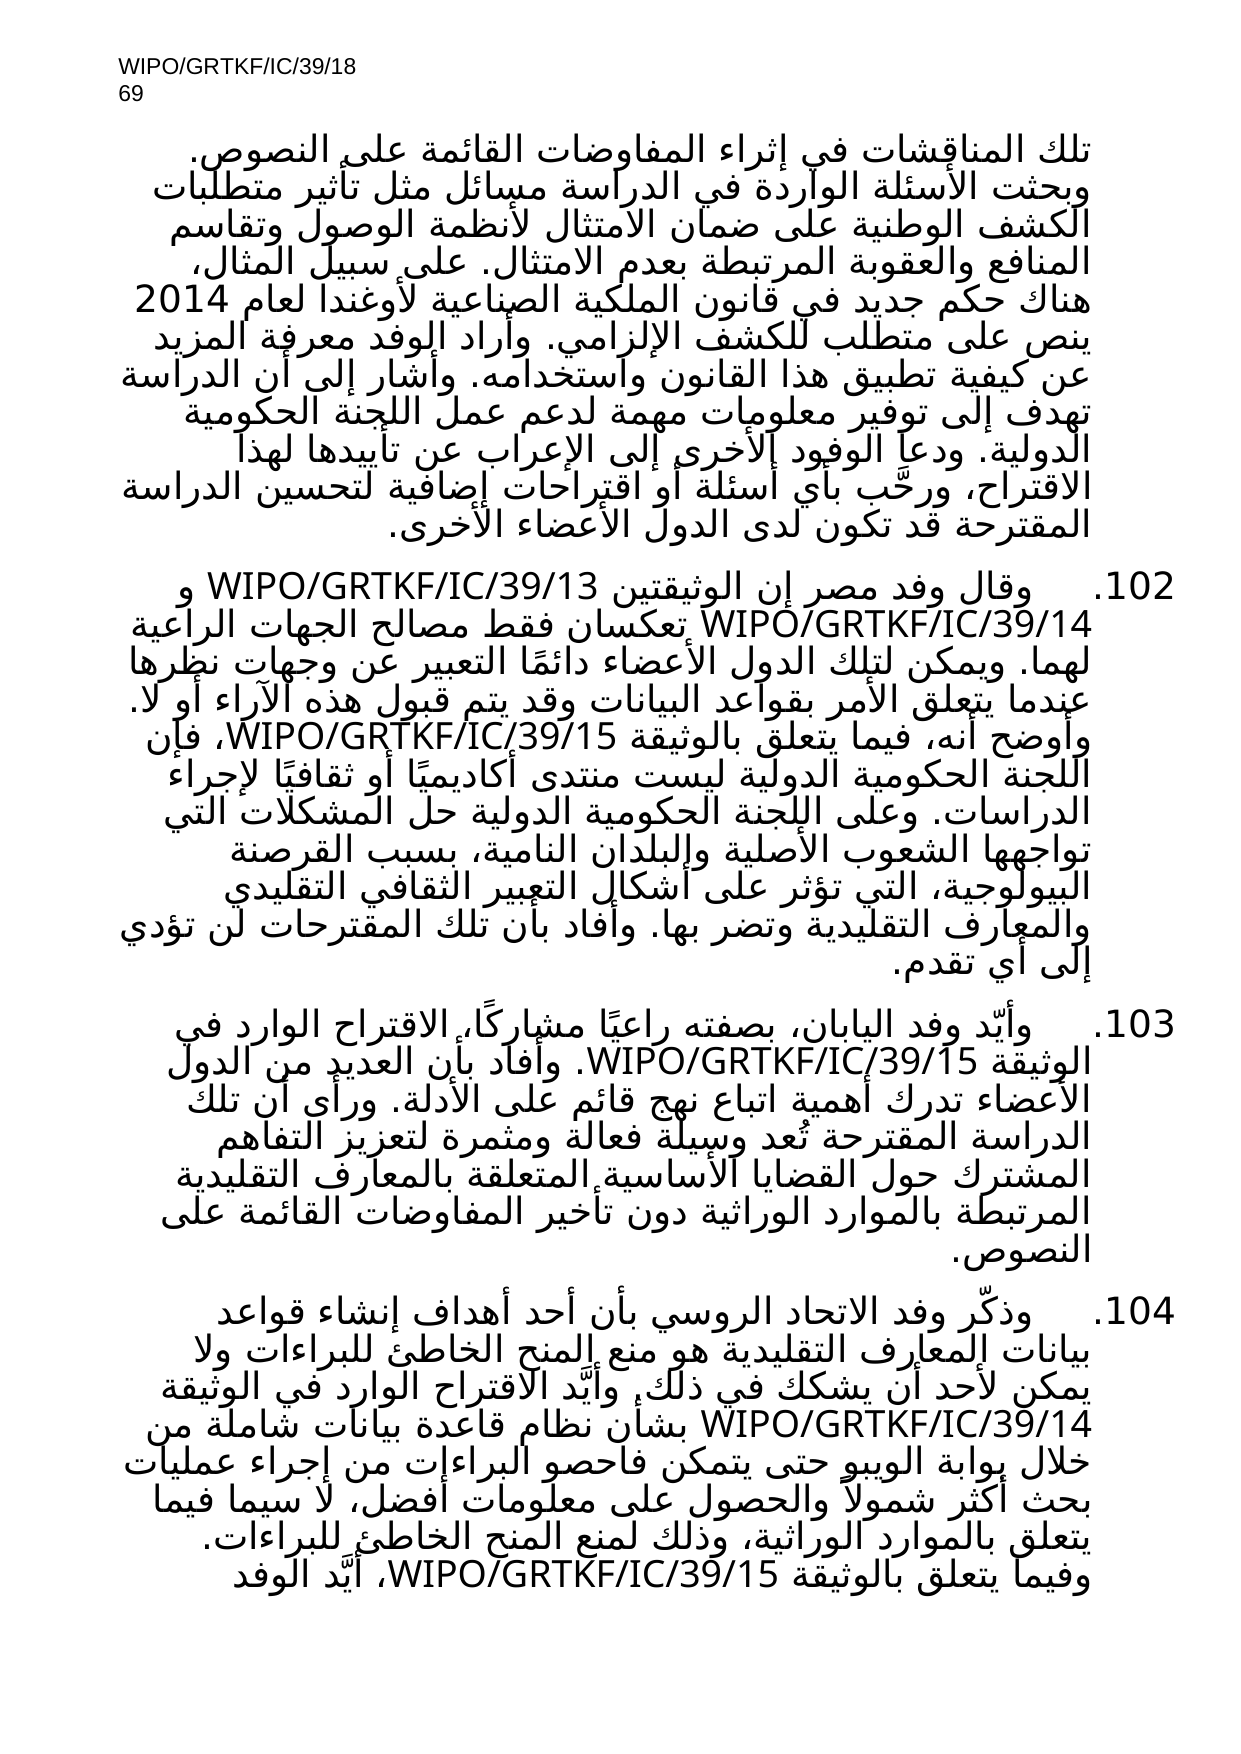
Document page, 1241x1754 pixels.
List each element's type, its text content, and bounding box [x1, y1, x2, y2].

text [118, 1295, 1092, 1595]
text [118, 132, 1092, 545]
text وقال وفد مصر إن الوثيقتين WIPO/GRTKF/IC/39/13 وWIPO/GRTKF/IC/39/14 تعكسان فقط مصالح الجهات الراعية لهما. ويمكن لتلك الدول الأعضاء دائمًا التعبير عن وجهات نظرها عندما يتعلق الأمر بقواعد البيانات وقد يتم قبول هذه الآراء أو لا. وأوضح أنه، فيما يتعلق بالوثيقة WIPO/GRTKF/IC/39/15، فإن اللجنة الحكومية الدولية ليست منتدى أكاديميًا أو ثقافيًا لإجراء الدراسات. وعلى اللجنة الحكومية الدولية حل المشكلات التي تواجهها الشعوب الأصلية والبلدان النامية، بسبب القرصنة البيولوجية، التي تؤثر على أشكال التعبير الثقافي التقليدي والمعارف التقليدية وتضر بها. وأفاد بأن تلك المقترحات لن تؤدي إلى أي تقدم. [118, 570, 1092, 982]
text وأيّد وفد اليابان، بصفته راعيًا مشاركًا، الاقتراح الوارد في الوثيقة WIPO/GRTKF/IC/39/15. وأفاد بأن العديد من الدول الأعضاء تدرك أهمية اتباع نهج قائم على الأدلة. ورأى أن تلك الدراسة المقترحة تُعد وسيلة فعالة ومثمرة لتعزيز التفاهم المشترك حول القضايا الأساسية المتعلقة بالمعارف التقليدية المرتبطة بالموارد الوراثية دون تأخير المفاوضات القائمة على النصوص. [118, 1007, 1092, 1270]
